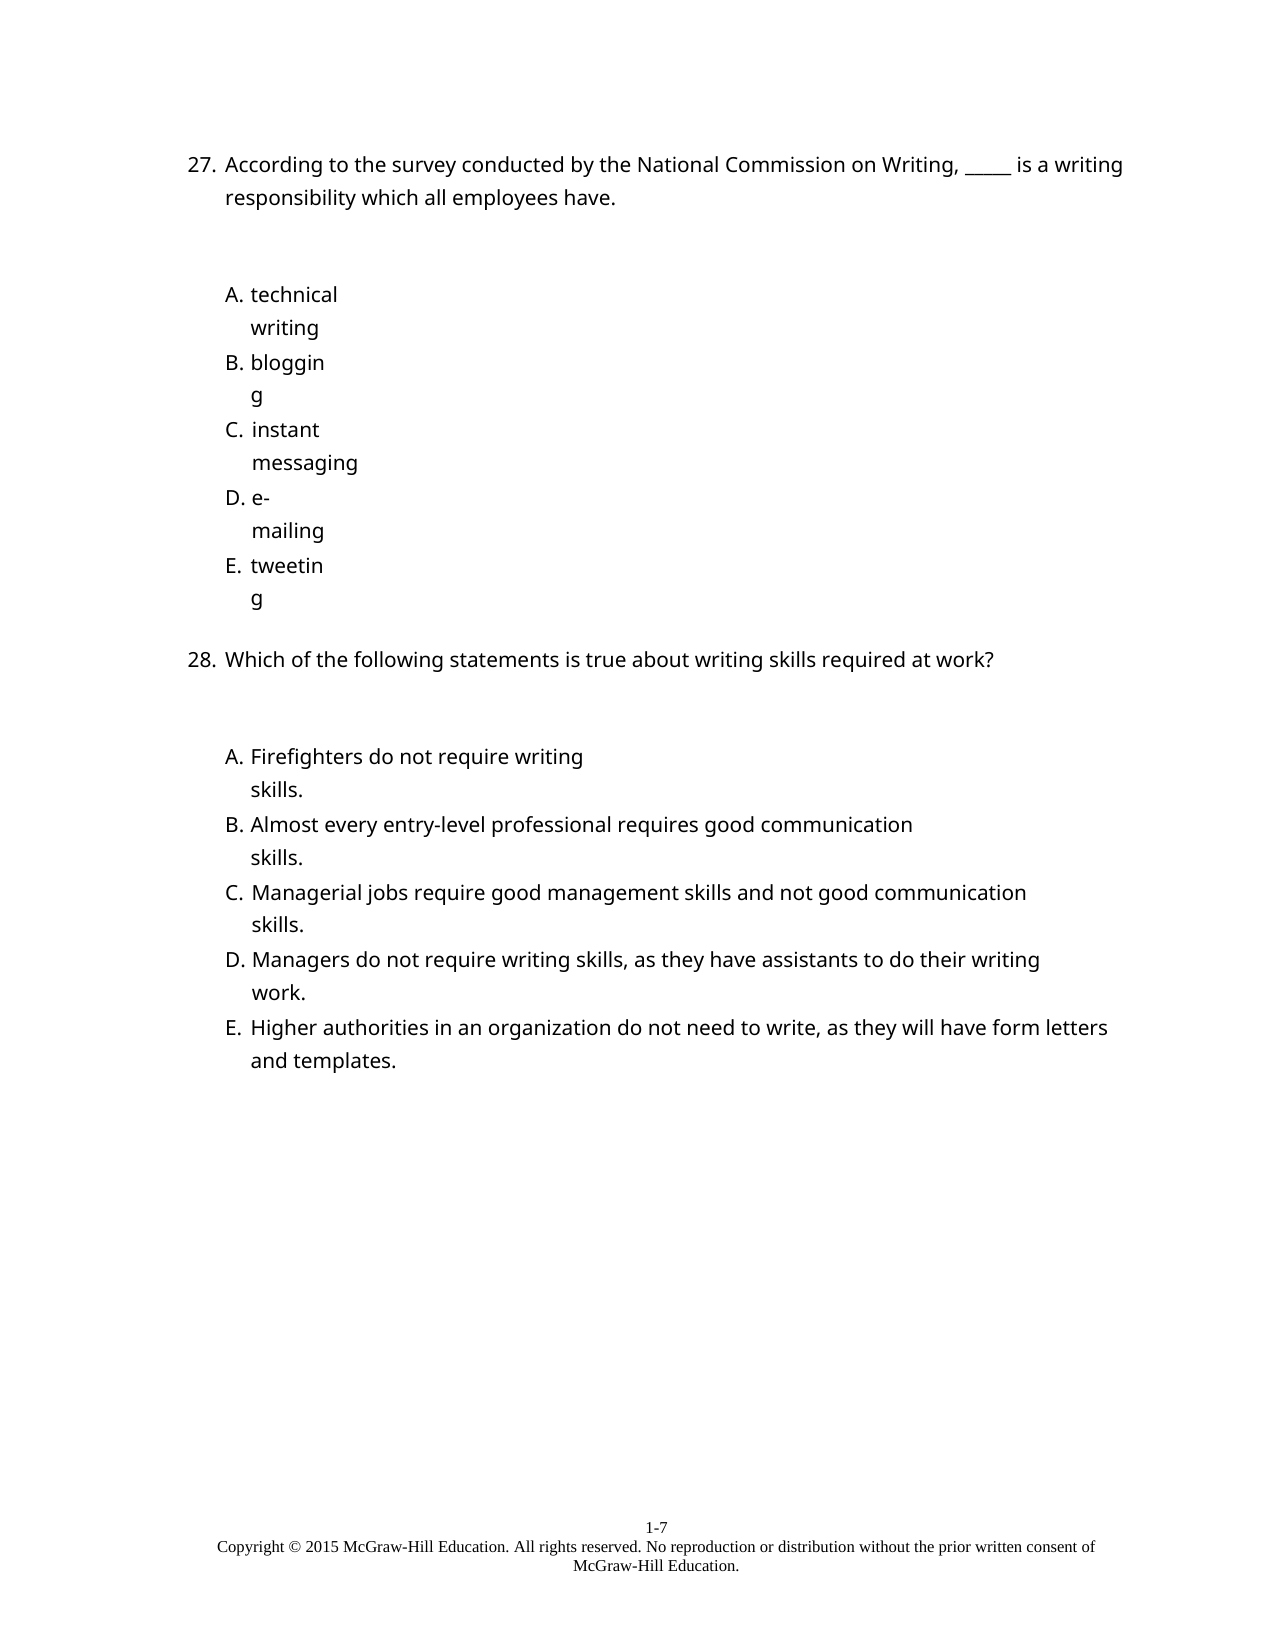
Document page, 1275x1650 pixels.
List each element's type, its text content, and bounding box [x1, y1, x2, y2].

table_header According to the survey conducted by the National Commission on Writing, _____ is a writing responsibility which all employees have. [225, 150, 1125, 616]
table_header 28. [188, 645, 225, 1078]
table_header 27. [188, 150, 225, 616]
table_header Which of the following statements is true about writing skills required at work? [225, 645, 1125, 1078]
